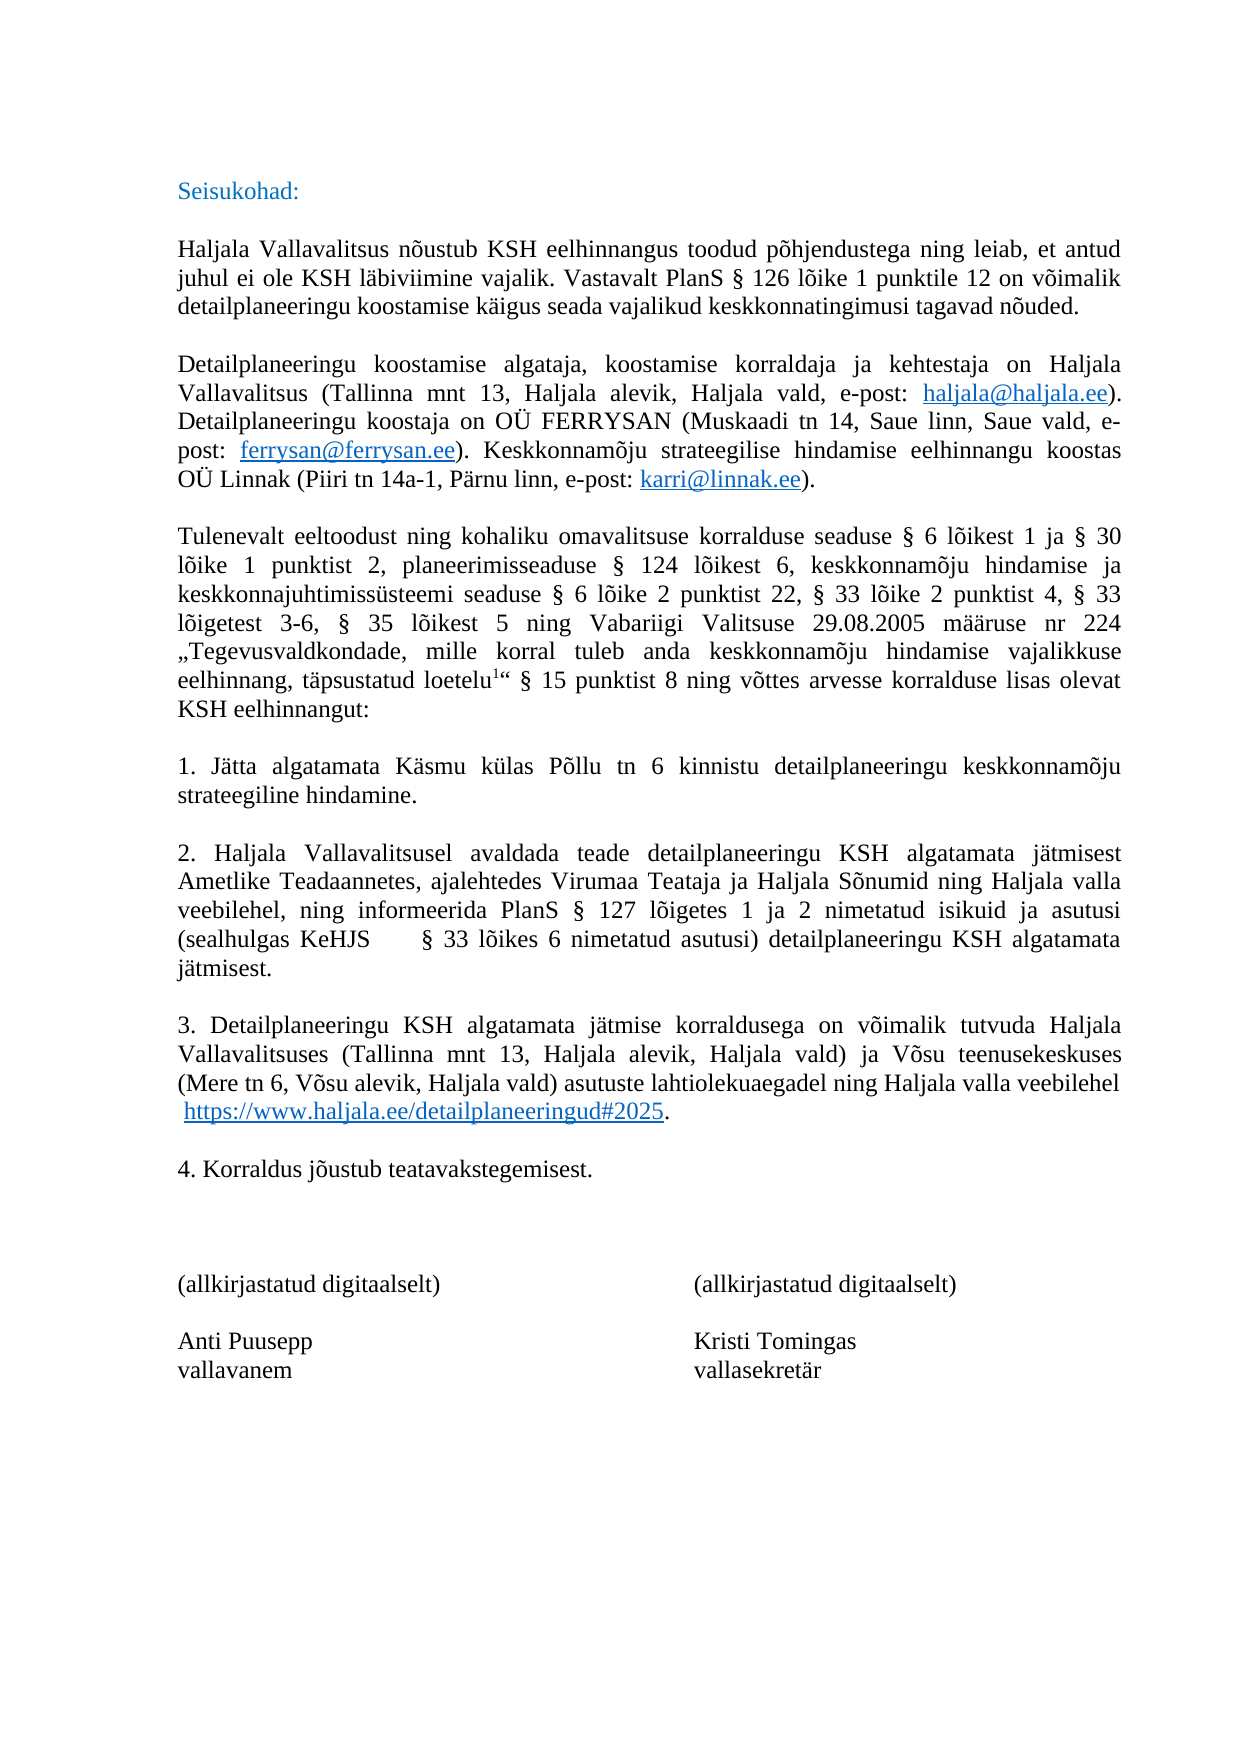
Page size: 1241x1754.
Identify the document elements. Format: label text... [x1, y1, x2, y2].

text 3. Detailplaneeringu KSH algatamata jätmise korraldusega on võimalik tutvuda Haljala Vallavalitsuses (Tallinna mnt 13, Haljala alevik, Haljala vald) ja Võsu teenusekeskuses (Mere tn 6, Võsu alevik, Haljala vald) asutuste lahtiolekuaegadel ning Haljala valla veebilehel [177, 1010, 1122, 1096]
text Tulenevalt eeltoodust ning kohaliku omavalitsuse korralduse seaduse § 6 lõikest 1 ja § 30 lõike 1 punktist 2, planeerimisseaduse § 124 lõikest 6, keskkonnamõju hindamise ja keskkonnajuhtimissüsteemi seaduse § 6 lõike 2 punktist 22, § 33 lõike 2 punktist 4, § 33 lõigetest 3-6, § 35 lõikest 5 ning Vabariigi Valitsuse 29.08.2005 määruse nr 224 „Tegevusvaldkondade, mille korral tuleb anda keskkonnamõju hindamise vajalikkuse eelhinnang, täpsustatud loetelu1“ § 15 punktist 8 ning võttes arvesse korralduse lisas olevat KSH eelhinnangut: [177, 521, 1122, 723]
text (allkirjastatud digitaalselt) (allkirjastatud digitaalselt) [177, 1269, 1122, 1298]
text 1. Jätta algatamata Käsmu külas Põllu tn 6 kinnistu detailplaneeringu keskkonnamõju strateegiline hindamine. [177, 751, 1122, 809]
text vallavanem vallasekretär [177, 1355, 1122, 1384]
text Haljala Vallavalitsus nõustub KSH eelhinnangus toodud põhjendustega ning leiab, et antud juhul ei ole KSH läbiviimine vajalik. Vastavalt PlanS § 126 lõike 1 punktile 12 on võimalik detailplaneeringu koostamise käigus seada vajalikud keskkonnatingimusi tagavad nõuded. [177, 234, 1122, 320]
text 2. Haljala Vallavalitsusel avaldada teade detailplaneeringu KSH algatamata jätmisest Ametlike Teadaannetes, ajalehtedes Virumaa Teataja ja Haljala Sõnumid ning Haljala valla veebilehel, ning informeerida PlanS § 127 lõigetes 1 ja 2 nimetatud isikuid ja asutusi (sealhulgas KeHJS § 33 lõikes 6 nimetatud asutusi) detailplaneeringu KSH algatamata jätmisest. [177, 838, 1122, 981]
text Seisukohad: [177, 176, 1122, 205]
text Detailplaneeringu koostamise algataja, koostamise korraldaja ja kehtestaja on Haljala Vallavalitsus (Tallinna mnt 13, Haljala alevik, Haljala vald, e-post: haljala@haljala.ee). Detailplaneeringu koostaja on OÜ FERRYSAN (Muskaadi tn 14, Saue linn, Saue vald, e-post: ferrysan@ferrysan.ee). Keskkonnamõju strateegilise hindamise eelhinnangu koostas OÜ Linnak (Piiri tn 14a-1, Pärnu linn, e-post: karri@linnak.ee). [177, 349, 1122, 493]
text https://www.haljala.ee/detailplaneeringud#2025. [177, 1096, 1122, 1125]
text 4. Korraldus jõustub teatavakstegemisest. [177, 1154, 1122, 1183]
text Anti Puusepp Kristi Tomingas [177, 1326, 1122, 1355]
